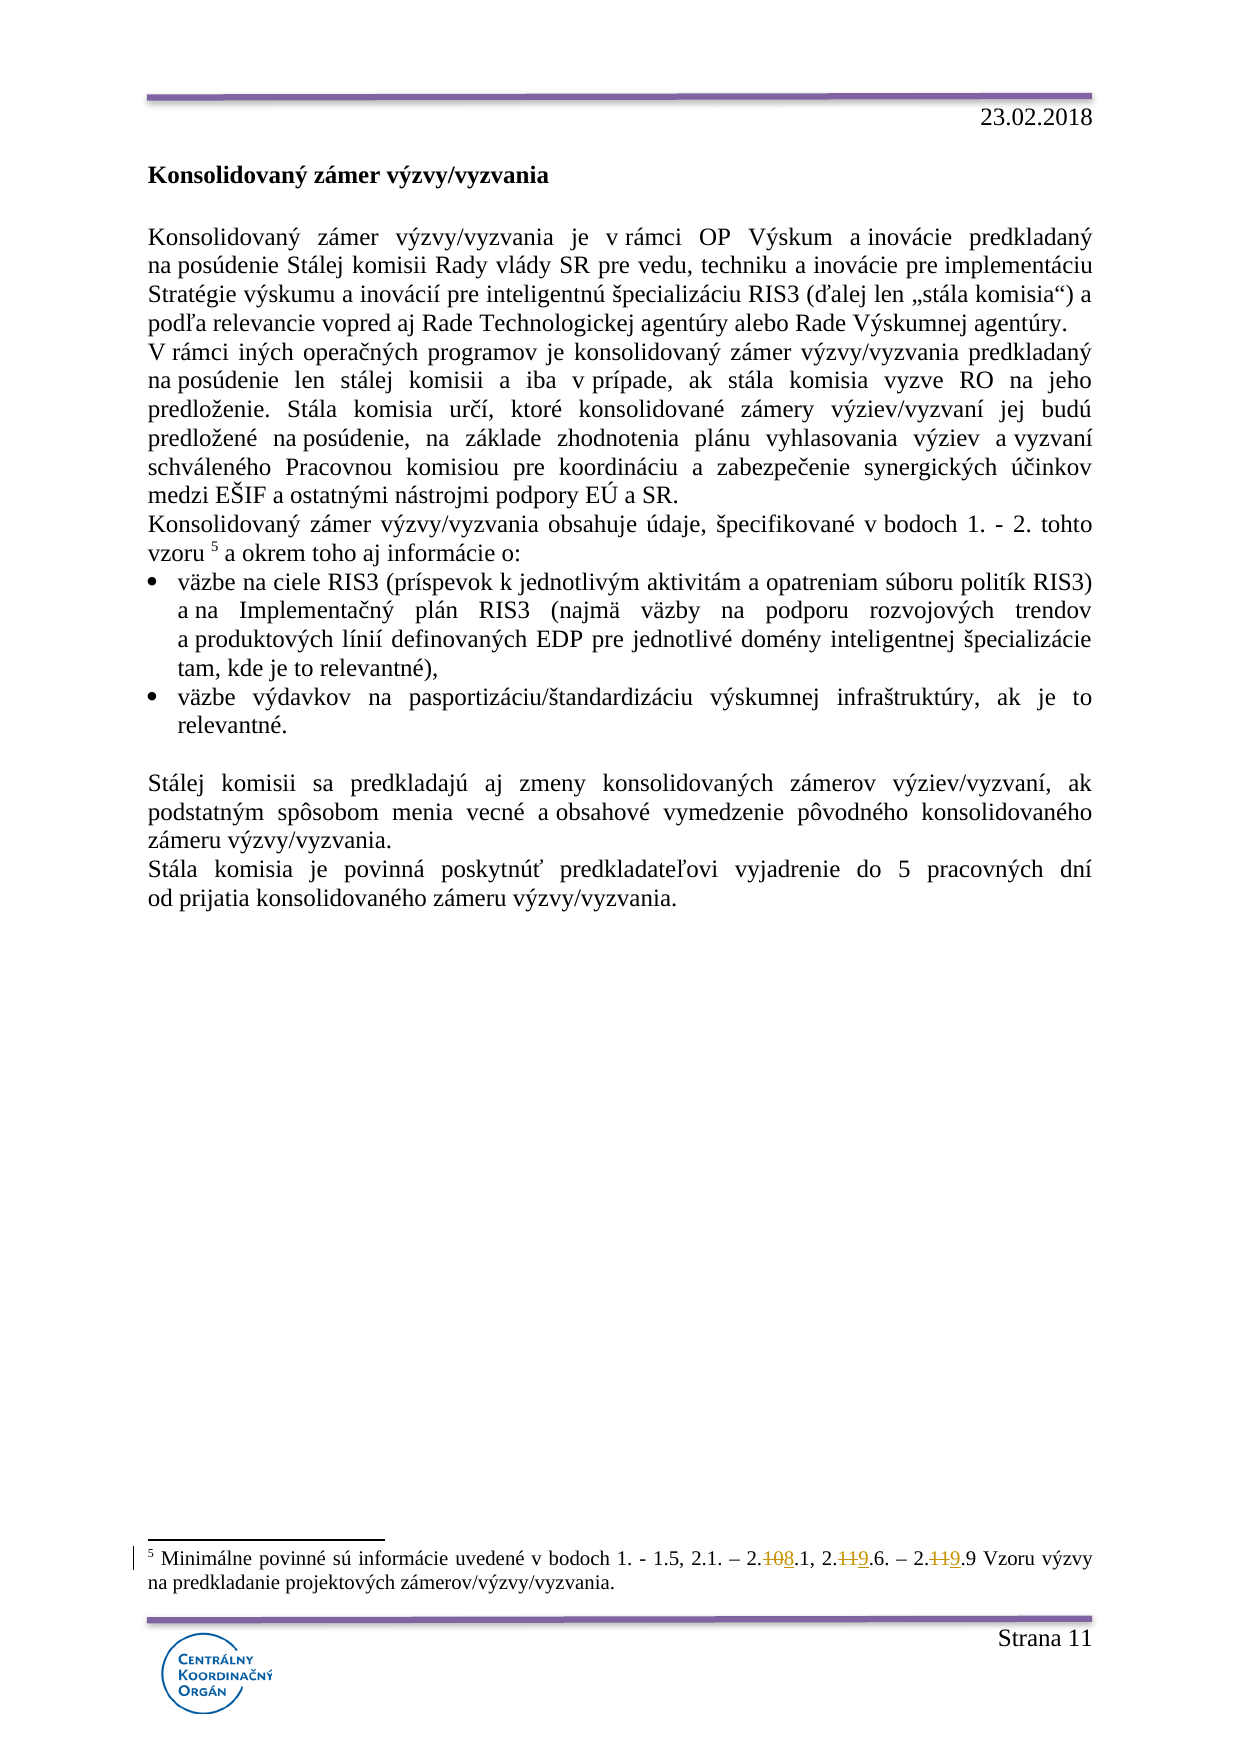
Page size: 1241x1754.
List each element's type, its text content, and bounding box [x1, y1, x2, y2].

list väzbe na ciele RIS3 (príspevok k jednotlivým aktivitám a opatreniam súboru politík RIS3) a na Implementačný plán RIS3 (najmä väzby na podporu rozvojových trendov a produktových línií definovaných EDP pre jednotlivé domény inteligentnej špecializácie tam, kde je to relevantné), [148, 567, 1093, 682]
text Stála komisia je povinná poskytnúť predkladateľovi vyjadrenie do 5 pracovných dní od prijatia konsolidovaného zámeru výzvy/vyzvania. [148, 854, 1093, 912]
picture [159, 1631, 272, 1713]
text Konsolidovaný zámer výzvy/vyzvania [148, 160, 1093, 189]
text V rámci iných operačných programov je konsolidovaný zámer výzvy/vyzvania predkladaný na posúdenie len stálej komisii a iba v prípade, ak stála komisia vyzve RO na jeho predloženie. Stála komisia určí, ktoré konsolidované zámery výziev/vyzvaní jej budú predložené na posúdenie, na základe zhodnotenia plánu vyhlasovania výziev a vyzvaní schváleného Pracovnou komisiou pre koordináciu a zabezpečenie synergických účinkov medzi EŠIF a ostatnými nástrojmi podpory EÚ a SR. [148, 337, 1093, 509]
list väzbe výdavkov na pasportizáciu/štandardizáciu výskumnej infraštruktúry, ak je to relevantné. [148, 682, 1093, 739]
text Stálej komisii sa predkladajú aj zmeny konsolidovaných zámerov výziev/vyzvaní, ak podstatným spôsobom menia vecné a obsahové vymedzenie pôvodného konsolidovaného zámeru výzvy/vyzvania. [148, 768, 1093, 854]
text Konsolidovaný zámer výzvy/vyzvania je v rámci OP Výskum a inovácie predkladaný na posúdenie Stálej komisii Rady vlády SR pre vedu, techniku a inovácie pre implementáciu Stratégie výskumu a inovácií pre inteligentnú špecializáciu RIS3 (ďalej len „stála komisia“) a podľa relevancie vopred aj Rade Technologickej agentúry alebo Rade Výskumnej agentúry. [148, 222, 1093, 337]
text Konsolidovaný zámer výzvy/vyzvania obsahuje údaje, špecifikované v bodoch 1. - 2. tohto vzoru a okrem toho aj informácie o: [148, 509, 1093, 567]
